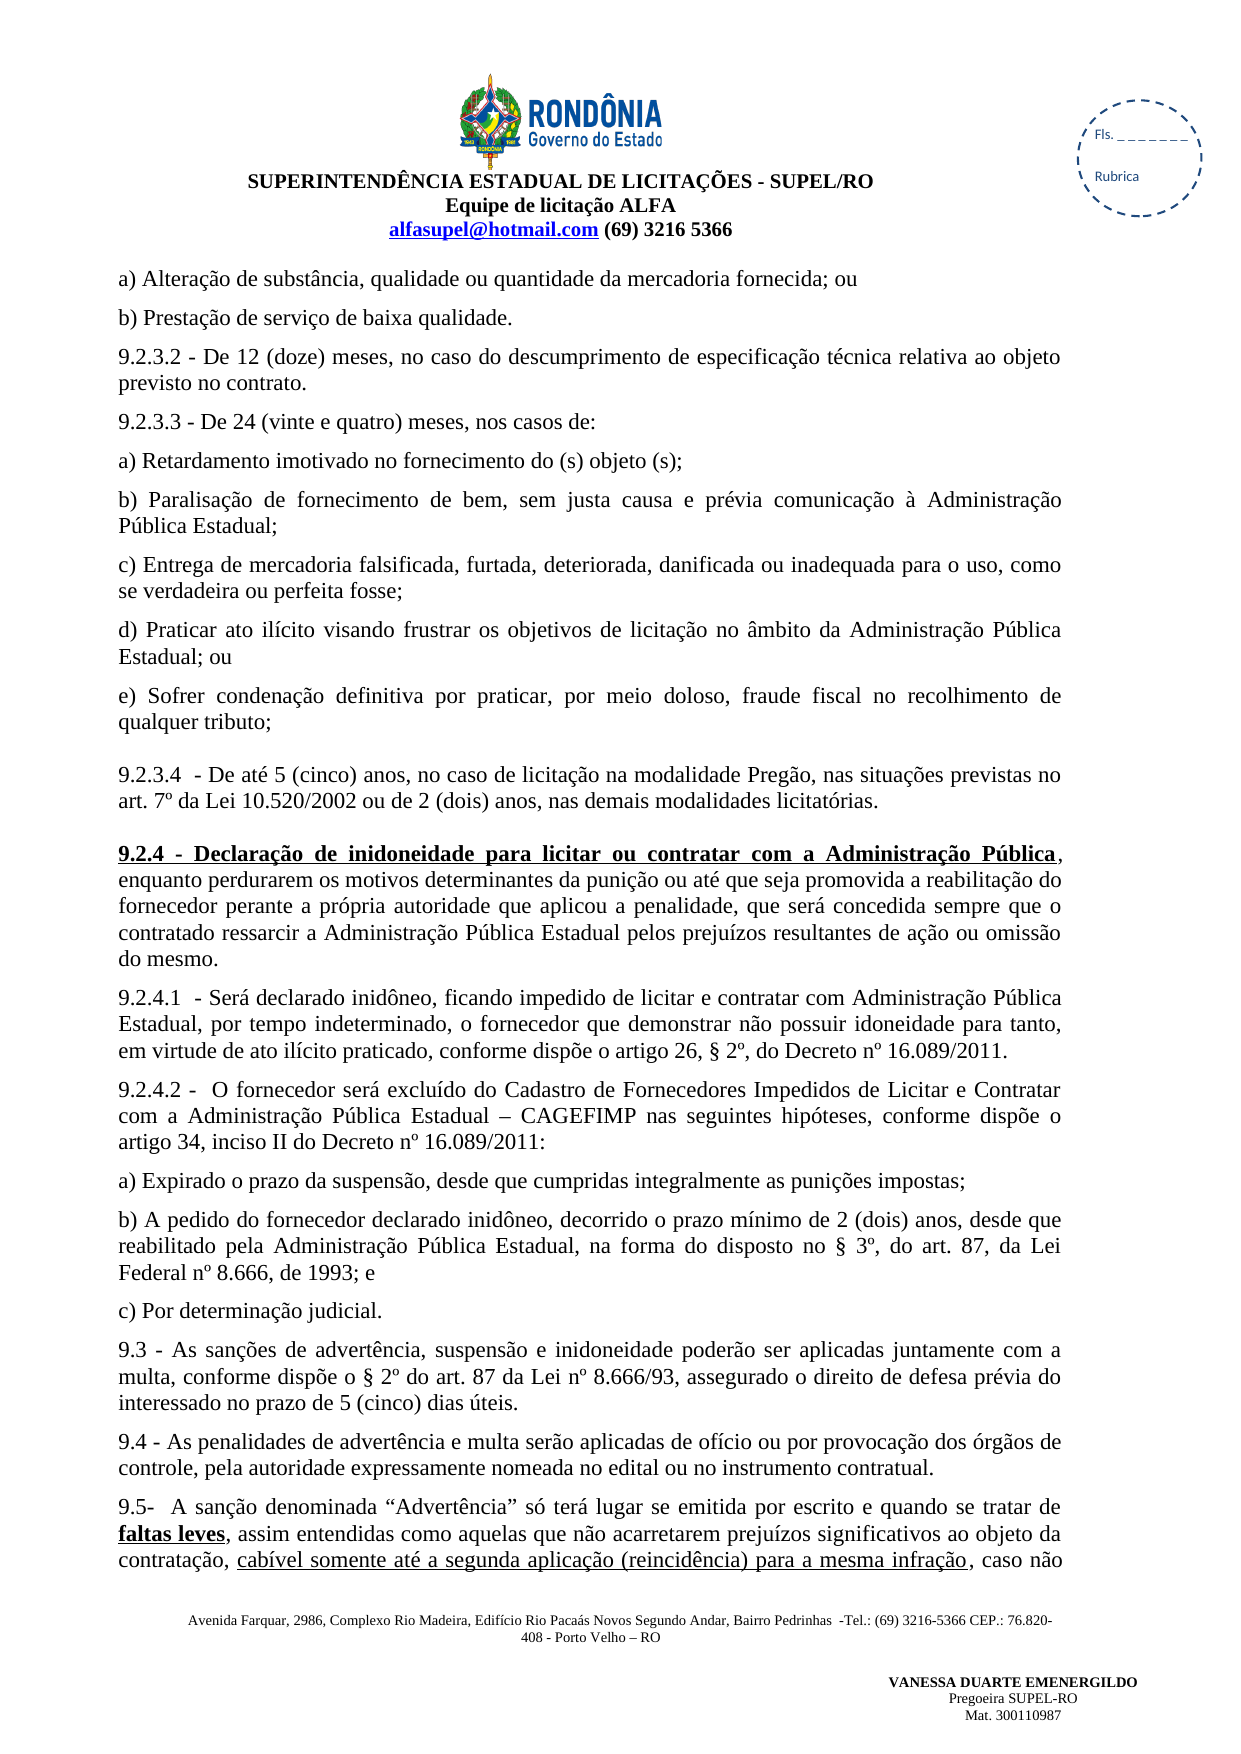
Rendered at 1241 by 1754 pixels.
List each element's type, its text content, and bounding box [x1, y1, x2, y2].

list a) Retardamento imotivado no fornecimento do (s) objeto (s); [118, 447, 1063, 473]
list c) Entrega de mercadoria falsificada, furtada, deteriorada, danificada ou inadequada para o uso, como se verdadeira ou perfeita fosse; [118, 551, 1063, 604]
picture [459, 73, 662, 170]
text 9.2.3.2 - De 12 (doze) meses, no caso do descumprimento de especificação técnica relativa ao objeto previsto no contrato. [118, 343, 1063, 396]
text a) Alteração de substância, qualidade ou quantidade da mercadoria fornecida; ou [118, 265, 1063, 292]
list 9.2.3.4 - De até 5 (cinco) anos, no caso de licitação na modalidade Pregão, nas situações previstas no art. 7º da Lei 10.520/2002 ou de 2 (dois) anos, nas demais modalidades licitatórias. [118, 761, 1063, 813]
list b) Paralisação de fornecimento de bem, sem justa causa e prévia comunicação à Administração Pública Estadual; [118, 486, 1063, 539]
list e) Sofrer condenação definitiva por praticar, por meio doloso, fraude fiscal no recolhimento de qualquer tributo; [118, 682, 1063, 734]
text 9.2.3.3 - De 24 (vinte e quatro) meses, nos casos de: [118, 408, 1063, 435]
list a) Expirado o prazo da suspensão, desde que cumpridas integralmente as punições impostas; [118, 1167, 1063, 1193]
list b) A pedido do fornecedor declarado inidôneo, decorrido o prazo mínimo de 2 (dois) anos, desde que reabilitado pela Administração Pública Estadual, na forma do disposto no § 3º, do art. 87, da Lei Federal nº 8.666, de 1993; e [118, 1206, 1063, 1285]
text 9.3 - As sanções de advertência, suspensão e inidoneidade poderão ser aplicadas juntamente com a multa, conforme dispõe o § 2º do art. 87 da Lei nº 8.666/93, assegurado o direito de defesa prévia do interessado no prazo de 5 (cinco) dias úteis. [118, 1336, 1063, 1416]
text 9.2.4.2 - O fornecedor será excluído do Cadastro de Fornecedores Impedidos de Licitar e Contratar com a Administração Pública Estadual – CAGEFIMP nas seguintes hipóteses, conforme dispõe o artigo 34, inciso II do Decreto nº 16.089/2011: [118, 1076, 1063, 1155]
list 9.2.4 - Declaração de inidoneidade para licitar ou contratar com a Administração Pública, enquanto perdurarem os motivos determinantes da punição ou até que seja promovida a reabilitação do fornecedor perante a própria autoridade que aplicou a penalidade, que será concedida sempre que o contratado ressarcir a Administração Pública Estadual pelos prejuízos resultantes de ação ou omissão do mesmo. [118, 840, 1063, 972]
text 9.2.4.1 - Será declarado inidôneo, ficando impedido de licitar e contratar com Administração Pública Estadual, por tempo indeterminado, o fornecedor que demonstrar não possuir idoneidade para tanto, em virtude de ato ilícito praticado, conforme dispõe o artigo 26, § 2º, do Decreto nº 16.089/2011. [118, 984, 1063, 1063]
list c) Por determinação judicial. [118, 1298, 1063, 1324]
text 9.4 - As penalidades de advertência e multa serão aplicadas de ofício ou por provocação dos órgãos de controle, pela autoridade expressamente nomeada no edital ou no instrumento contratual. [118, 1428, 1063, 1481]
text b) Prestação de serviço de baixa qualidade. [118, 304, 1063, 331]
list d) Praticar ato ilícito visando frustrar os objetivos de licitação no âmbito da Administração Pública Estadual; ou [118, 616, 1063, 669]
